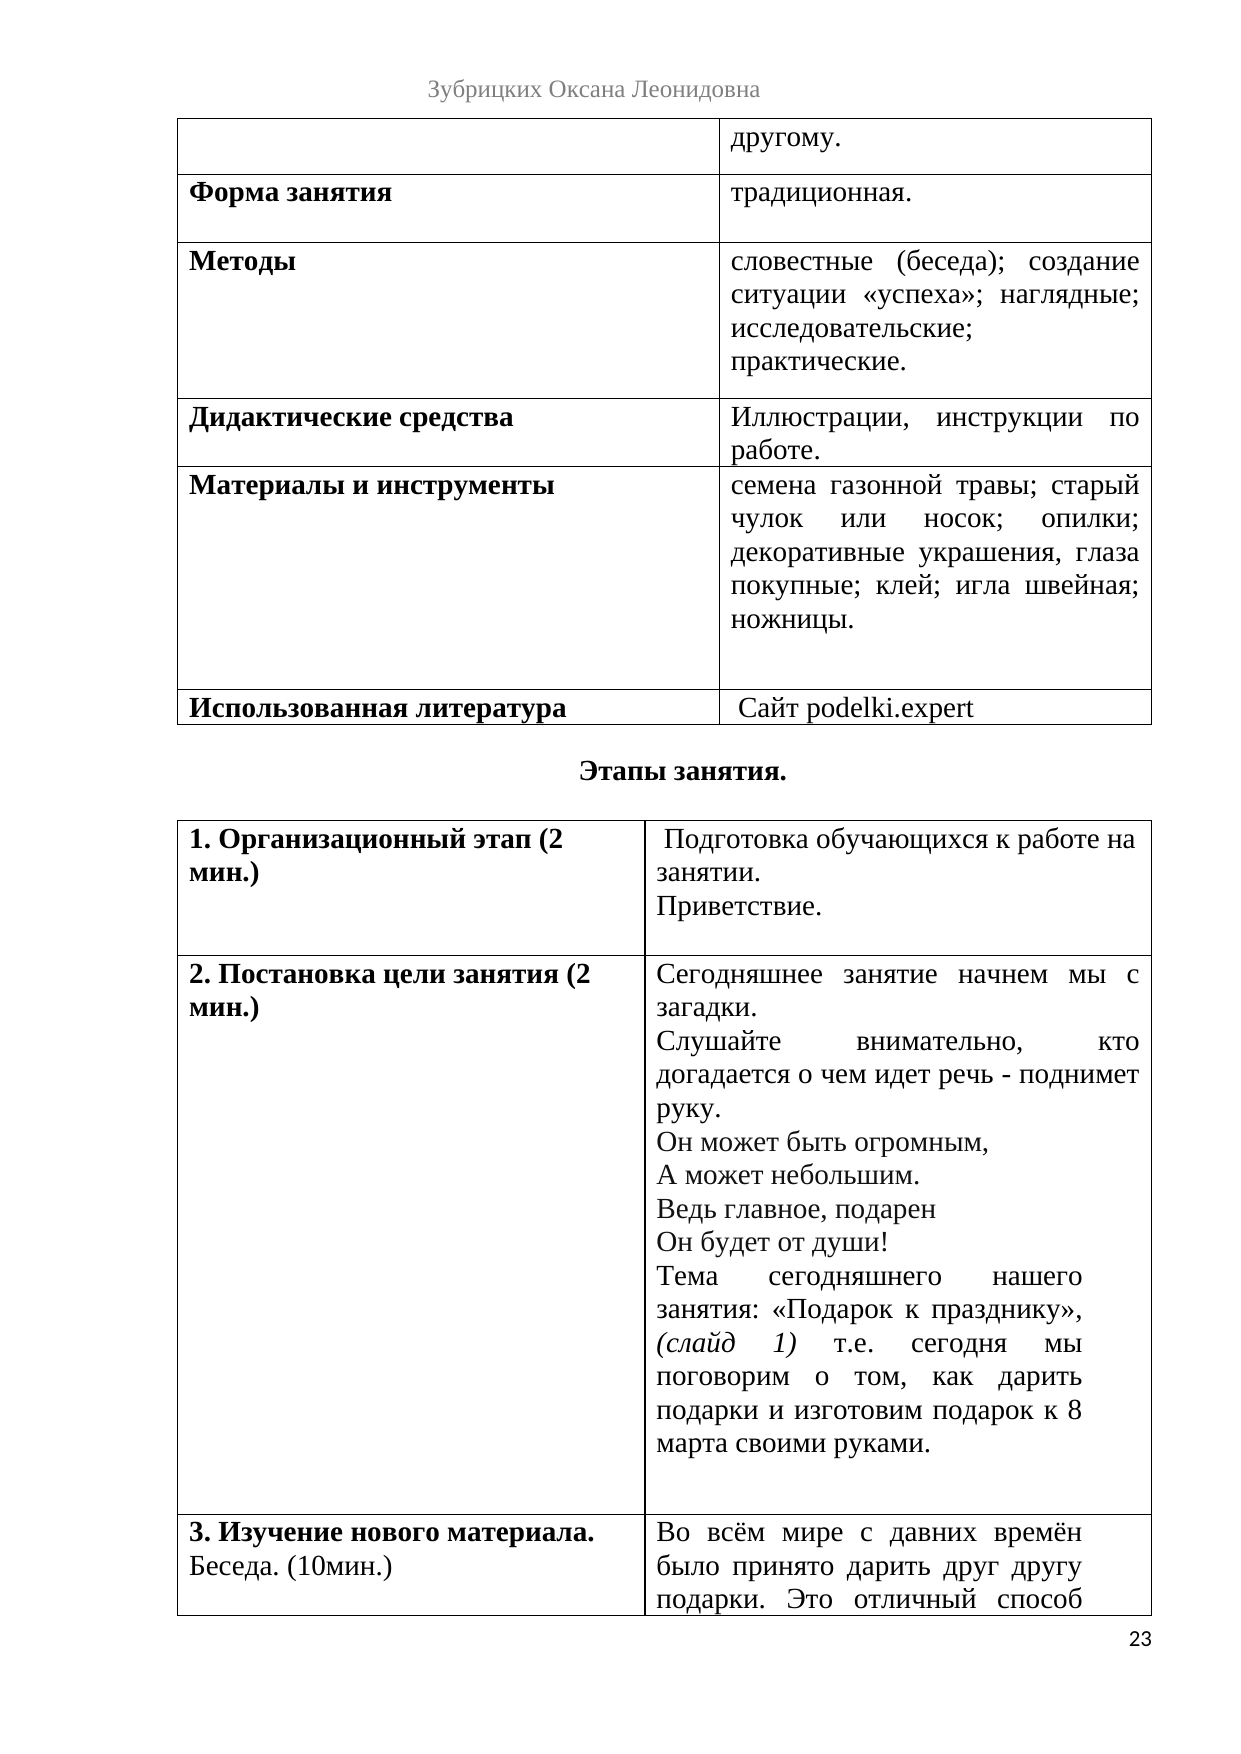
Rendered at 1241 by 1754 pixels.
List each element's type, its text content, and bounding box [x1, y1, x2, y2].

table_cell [178, 119, 719, 173]
table_cell Методы [178, 243, 719, 398]
table_cell 2. Постановка цели занятия (2 мин.) [178, 956, 644, 1513]
text Этапы занятия. [177, 753, 1152, 786]
table_cell Использованная литература [178, 690, 719, 723]
table_cell Сайт podelki.expert [720, 690, 1151, 723]
table_header 1. Организационный этап (2 мин.) [178, 821, 644, 955]
table_cell традиционная. [720, 175, 1151, 242]
table_cell Сегодняшнее занятие начнем мы с загадки. Слушайте внимательно, кто догадается о чем идет речь - поднимет руку. Он может быть огромным, А может небольшим. Ведь главное, подарен Он будет от души! Тема сегодняшнего нашего занятия: «Подарок к празднику», (слайд 1) т.е. сегодня мы поговорим о том, как дарить подарки и изготовим подарок к 8 марта своими руками. [646, 956, 1151, 1513]
table_cell словестные (беседа); создание ситуации «успеха»; наглядные; исследовательские; практические. [720, 243, 1151, 398]
table_cell Иллюстрации, инструкции по работе. [720, 399, 1151, 466]
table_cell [178, 1515, 644, 1615]
table_cell Материалы и инструменты [178, 467, 719, 689]
table_cell семена газонной травы; старый чулок или носок; опилки; декоративные украшения, глаза покупные; клей; игла швейная; ножницы. [720, 467, 1151, 689]
table_cell Форма занятия [178, 175, 719, 242]
table_cell Дидактические средства [178, 399, 719, 466]
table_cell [720, 119, 1151, 173]
table_header Подготовка обучающихся к работе на занятии. Приветствие. [646, 821, 1151, 955]
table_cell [646, 1515, 1151, 1615]
